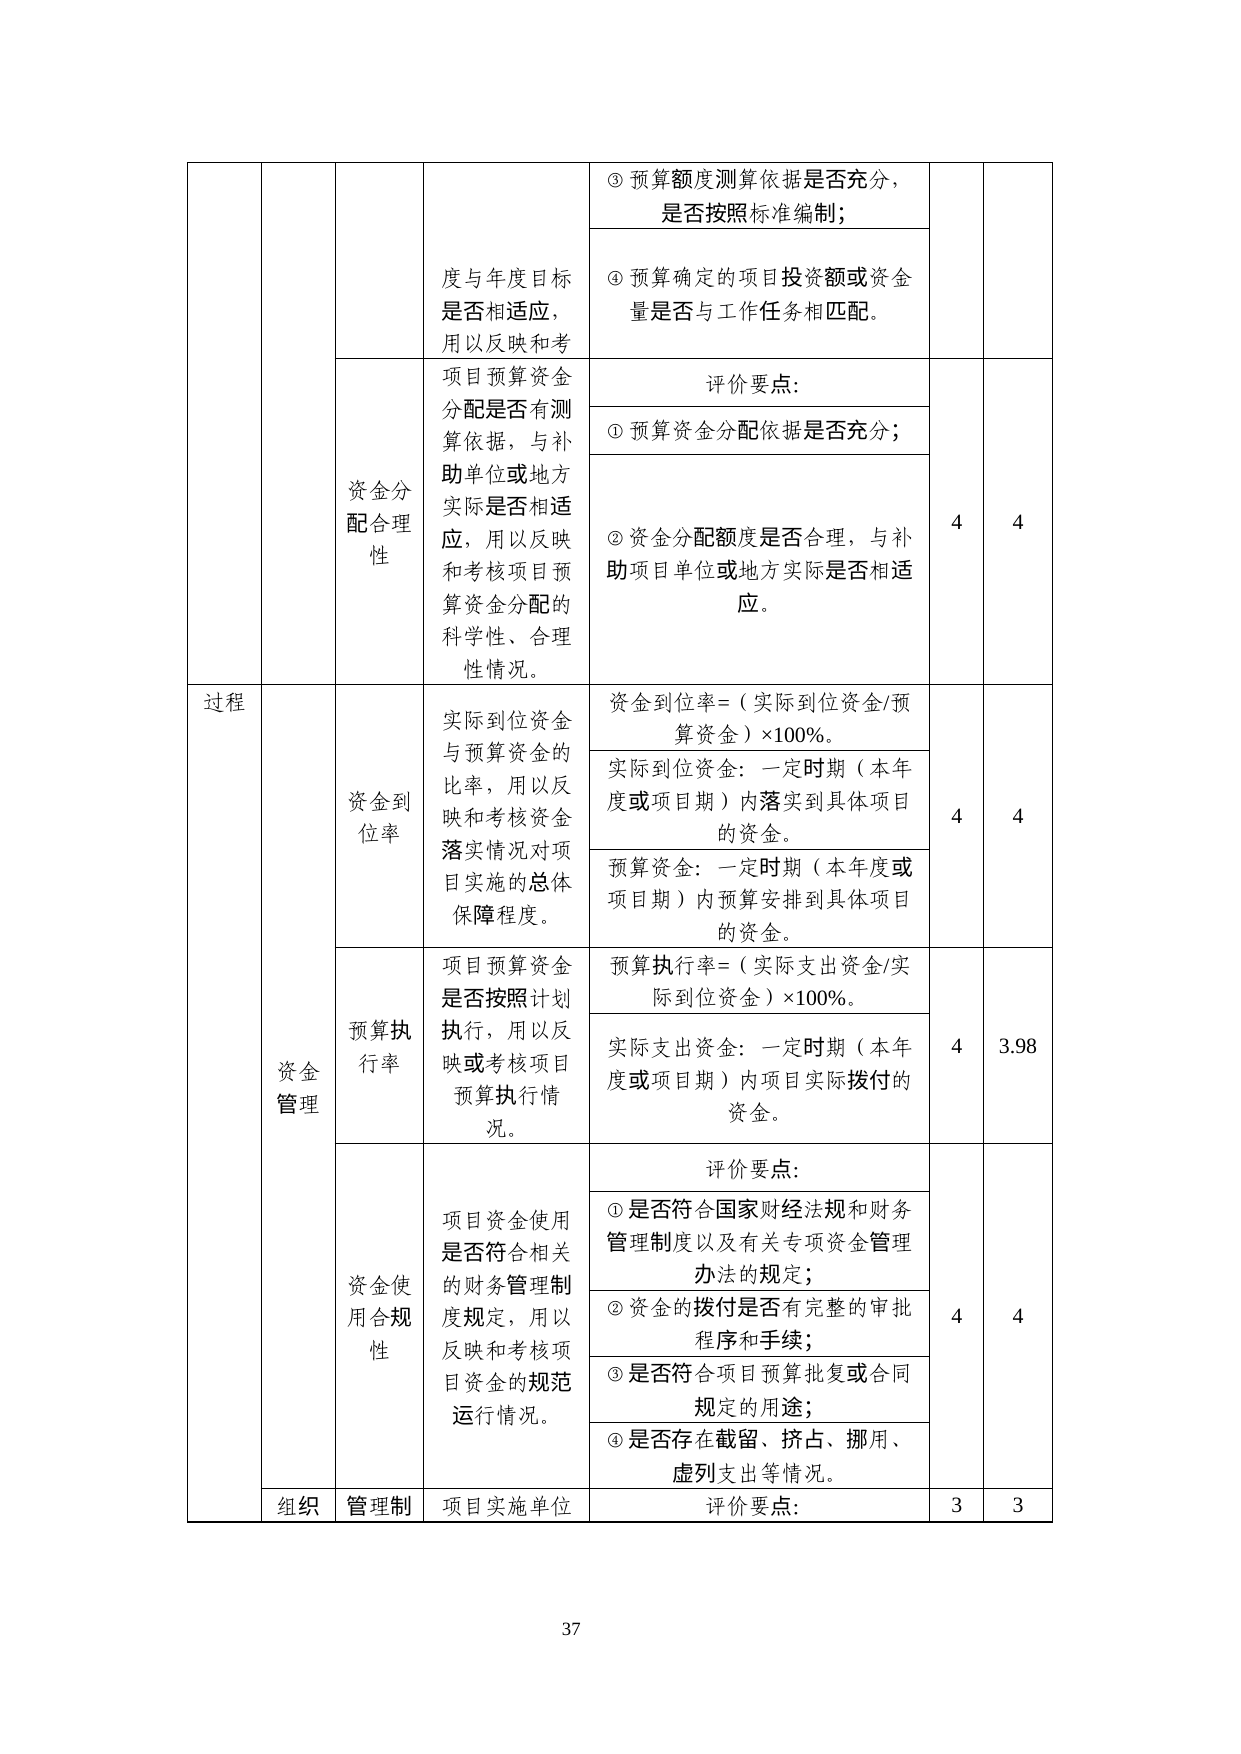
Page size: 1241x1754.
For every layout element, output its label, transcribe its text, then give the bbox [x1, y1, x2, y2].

table_cell 实际到位资金与预算资金的比率，用以反映和考核资金落实情况对项目实施的总体保障程度。 [424, 685, 589, 947]
table_cell 4 [930, 359, 983, 684]
table_cell 资金管理 [262, 685, 335, 1488]
table_cell 4 [930, 685, 983, 947]
table_cell 资金分配合理性 [336, 359, 423, 684]
table_cell ③是否符合项目预算批复或合同规定的用途； [590, 1357, 929, 1422]
table_cell 资金使用合规性 [336, 1144, 423, 1488]
table_cell ④是否存在截留、挤占、挪用、虚列支出等情况。 [590, 1423, 929, 1488]
table_cell 实际到位资金：一定时期（本年度或项目期）内落实到具体项目的资金。 [590, 751, 929, 849]
table_cell 预算资金：一定时期（本年度或项目期）内预算安排到具体项目的资金。 [590, 850, 929, 947]
table_cell 项目预算资金分配是否有测算依据，与补助单位或地方实际是否相适应，用以反映和考核项目预算资金分配的科学性、合理性情况。 [424, 359, 589, 684]
table_cell ③预算额度测算依据是否充分，是否按照标准编制； [590, 163, 929, 228]
table_cell 3.98 [984, 948, 1052, 1143]
table_cell 3 [930, 1489, 983, 1521]
table_cell 评价要点： [590, 1489, 929, 1521]
table_cell 管理制度健全性 [336, 1489, 423, 1521]
table_cell 评价要点： [590, 359, 929, 406]
table_cell 预算执行率 [336, 948, 423, 1143]
table_cell ④预算确定的项目投资额或资金量是否与工作任务相匹配。 [590, 229, 929, 358]
table_cell 项目资金使用是否符合相关的财务管理制度规定，用以反映和考核项目资金的规范运行情况。 [424, 1144, 589, 1488]
table_cell ②资金的拨付是否有完整的审批程序和手续； [590, 1291, 929, 1356]
table_cell 评价要点： [590, 1144, 929, 1191]
table_cell 预算执行率=（实际支出资金/实际到位资金）×100%。 [590, 948, 929, 1013]
table_cell ②资金分配额度是否合理，与补助项目单位或地方实际是否相适应。 [590, 455, 929, 684]
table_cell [424, 1489, 589, 1521]
table_cell 4 [930, 1144, 983, 1488]
table_cell 4 [984, 685, 1052, 947]
table_cell 4 [930, 948, 983, 1143]
table_cell 组织实施 [262, 1489, 335, 1521]
table_cell 实际支出资金：一定时期（本年度或项目期）内项目实际拨付的资金。 [590, 1014, 929, 1143]
table_cell ①预算资金分配依据是否充分； [590, 407, 929, 454]
table_cell 过程 [188, 685, 261, 1521]
table_cell 4 [984, 1144, 1052, 1488]
table_cell 资金到位率 [336, 685, 423, 947]
table_cell 项目预算资金是否按照计划执行，用以反映或考核项目预算执行情况。 [424, 948, 589, 1143]
table_cell 资金到位率=（实际到位资金/预算资金）×100%。 [590, 685, 929, 750]
table_cell ①是否符合国家财经法规和财务管理制度以及有关专项资金管理办法的规定； [590, 1192, 929, 1290]
table_cell 3 [984, 1489, 1052, 1521]
table_cell 4 [984, 359, 1052, 684]
